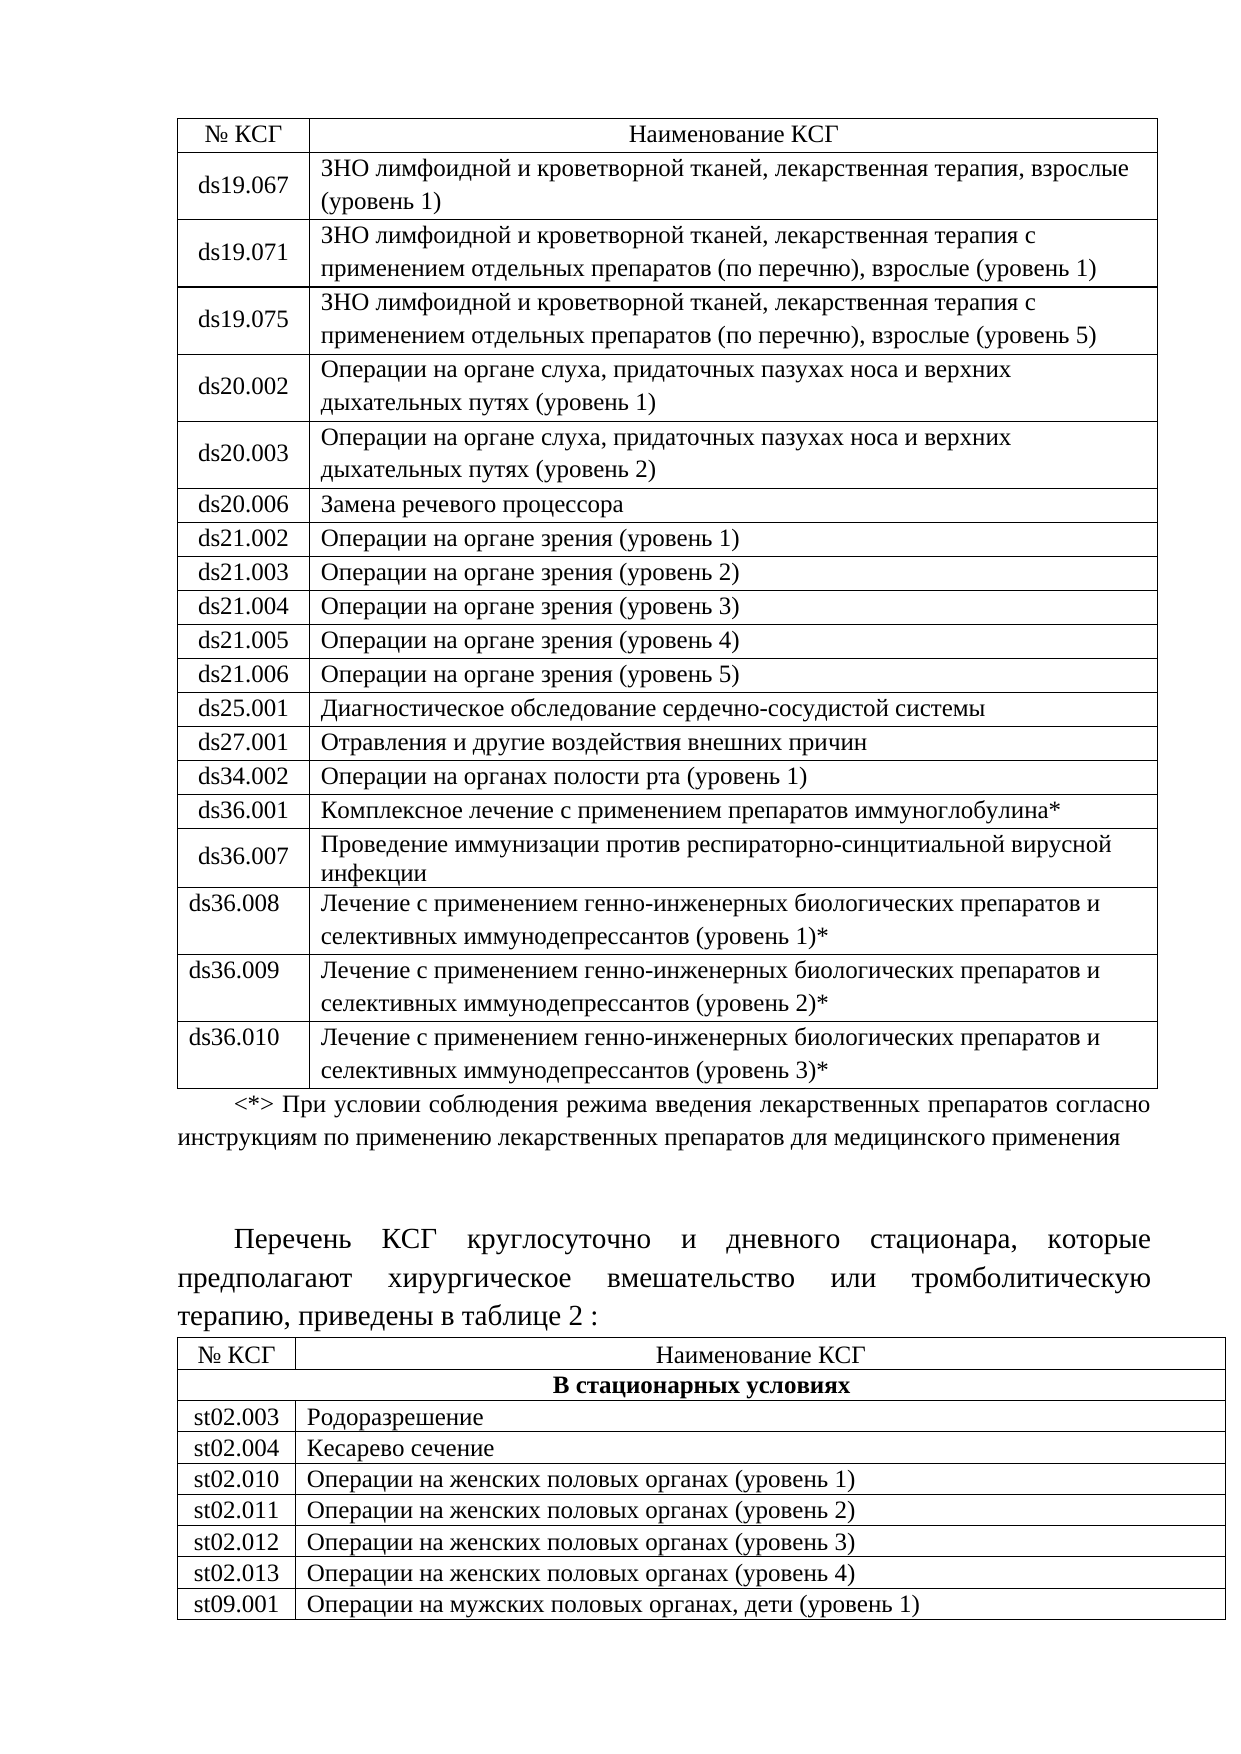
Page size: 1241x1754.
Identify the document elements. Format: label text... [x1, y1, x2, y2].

table_cell Лечение с применением генно-инженерных биологических препаратов и селективных иммунодепрессантов (уровень 2)* [310, 955, 1157, 1021]
table_cell Замена речевого процессора [310, 489, 1157, 522]
table_cell Родоразрешение [296, 1401, 1225, 1431]
table_cell ds20.003 [178, 422, 309, 488]
table_cell ЗНО лимфоидной и кроветворной тканей, лекарственная терапия с применением отдельных препаратов (по перечню), взрослые (уровень 1) [310, 220, 1157, 286]
table_cell st02.013 [178, 1557, 295, 1587]
table_cell Операции на женских половых органах (уровень 4) [296, 1557, 1225, 1587]
text <*> При условии соблюдения режима введения лекарственных препаратов согласно инструкциям по применению лекарственных препаратов для медицинского применения [177, 1089, 1152, 1151]
table_cell ds19.075 [178, 288, 309, 353]
table_cell Операции на женских половых органах (уровень 2) [296, 1495, 1225, 1525]
table_header № КСГ [178, 119, 309, 152]
table_cell st02.012 [178, 1526, 295, 1556]
table_cell st02.003 [178, 1401, 295, 1431]
table_cell st02.004 [178, 1432, 295, 1462]
table_cell ds34.002 [178, 761, 309, 794]
table_cell Диагностическое обследование сердечно-сосудистой системы [310, 693, 1157, 726]
table_cell Кесарево сечение [296, 1432, 1225, 1462]
table_cell Операции на органе зрения (уровень 4) [310, 625, 1157, 658]
table_cell ds36.008 [178, 888, 309, 954]
table_cell ds27.001 [178, 727, 309, 760]
table_cell Проведение иммунизации против респираторно-синцитиальной вирусной инфекции [310, 829, 1157, 887]
table_cell ds19.067 [178, 153, 309, 219]
table_cell ds21.002 [178, 523, 309, 556]
table_cell В стационарных условиях [178, 1370, 1225, 1400]
table_cell Операции на женских половых органах (уровень 3) [296, 1526, 1225, 1556]
text Перечень КСГ круглосуточно и дневного стационара, которые предполагают хирургическое вмешательство или тромболитическую терапию, приведены в таблице 2 : [177, 1221, 1152, 1332]
table_cell ds36.009 [178, 955, 309, 1021]
table_cell st02.011 [178, 1495, 295, 1525]
table_header № КСГ [178, 1338, 295, 1369]
table_header Наименование КСГ [310, 119, 1157, 152]
table_cell ds21.005 [178, 625, 309, 658]
table_cell ds36.007 [178, 829, 309, 887]
table_cell Операции на органе слуха, придаточных пазухах носа и верхних дыхательных путях (уровень 1) [310, 355, 1157, 421]
table_cell ds36.001 [178, 795, 309, 828]
table_cell ds21.003 [178, 557, 309, 590]
table_cell Операции на органах полости рта (уровень 1) [310, 761, 1157, 794]
table_cell ds19.071 [178, 220, 309, 286]
table_cell ds25.001 [178, 693, 309, 726]
table_cell ds20.002 [178, 355, 309, 421]
table_cell st09.001 [178, 1589, 295, 1619]
table_cell ЗНО лимфоидной и кроветворной тканей, лекарственная терапия, взрослые (уровень 1) [310, 153, 1157, 219]
table_cell ds21.006 [178, 659, 309, 692]
table_cell Отравления и другие воздействия внешних причин [310, 727, 1157, 760]
table_cell Операции на органе зрения (уровень 5) [310, 659, 1157, 692]
table_cell ЗНО лимфоидной и кроветворной тканей, лекарственная терапия с применением отдельных препаратов (по перечню), взрослые (уровень 5) [310, 288, 1157, 353]
table_cell ds36.010 [178, 1022, 309, 1088]
table_cell ds20.006 [178, 489, 309, 522]
table_cell ds21.004 [178, 591, 309, 624]
table_cell Комплексное лечение с применением препаратов иммуноглобулина* [310, 795, 1157, 828]
table_cell Операции на органе зрения (уровень 3) [310, 591, 1157, 624]
table_cell Лечение с применением генно-инженерных биологических препаратов и селективных иммунодепрессантов (уровень 1)* [310, 888, 1157, 954]
table_cell Лечение с применением генно-инженерных биологических препаратов и селективных иммунодепрессантов (уровень 3)* [310, 1022, 1157, 1088]
table_cell Операции на органе зрения (уровень 2) [310, 557, 1157, 590]
table_cell Операции на органе слуха, придаточных пазухах носа и верхних дыхательных путях (уровень 2) [310, 422, 1157, 488]
table_header Наименование КСГ [296, 1338, 1225, 1369]
table_cell Операции на органе зрения (уровень 1) [310, 523, 1157, 556]
table_cell Операции на мужских половых органах, дети (уровень 1) [296, 1589, 1225, 1619]
table_cell Операции на женских половых органах (уровень 1) [296, 1464, 1225, 1494]
table_cell st02.010 [178, 1464, 295, 1494]
